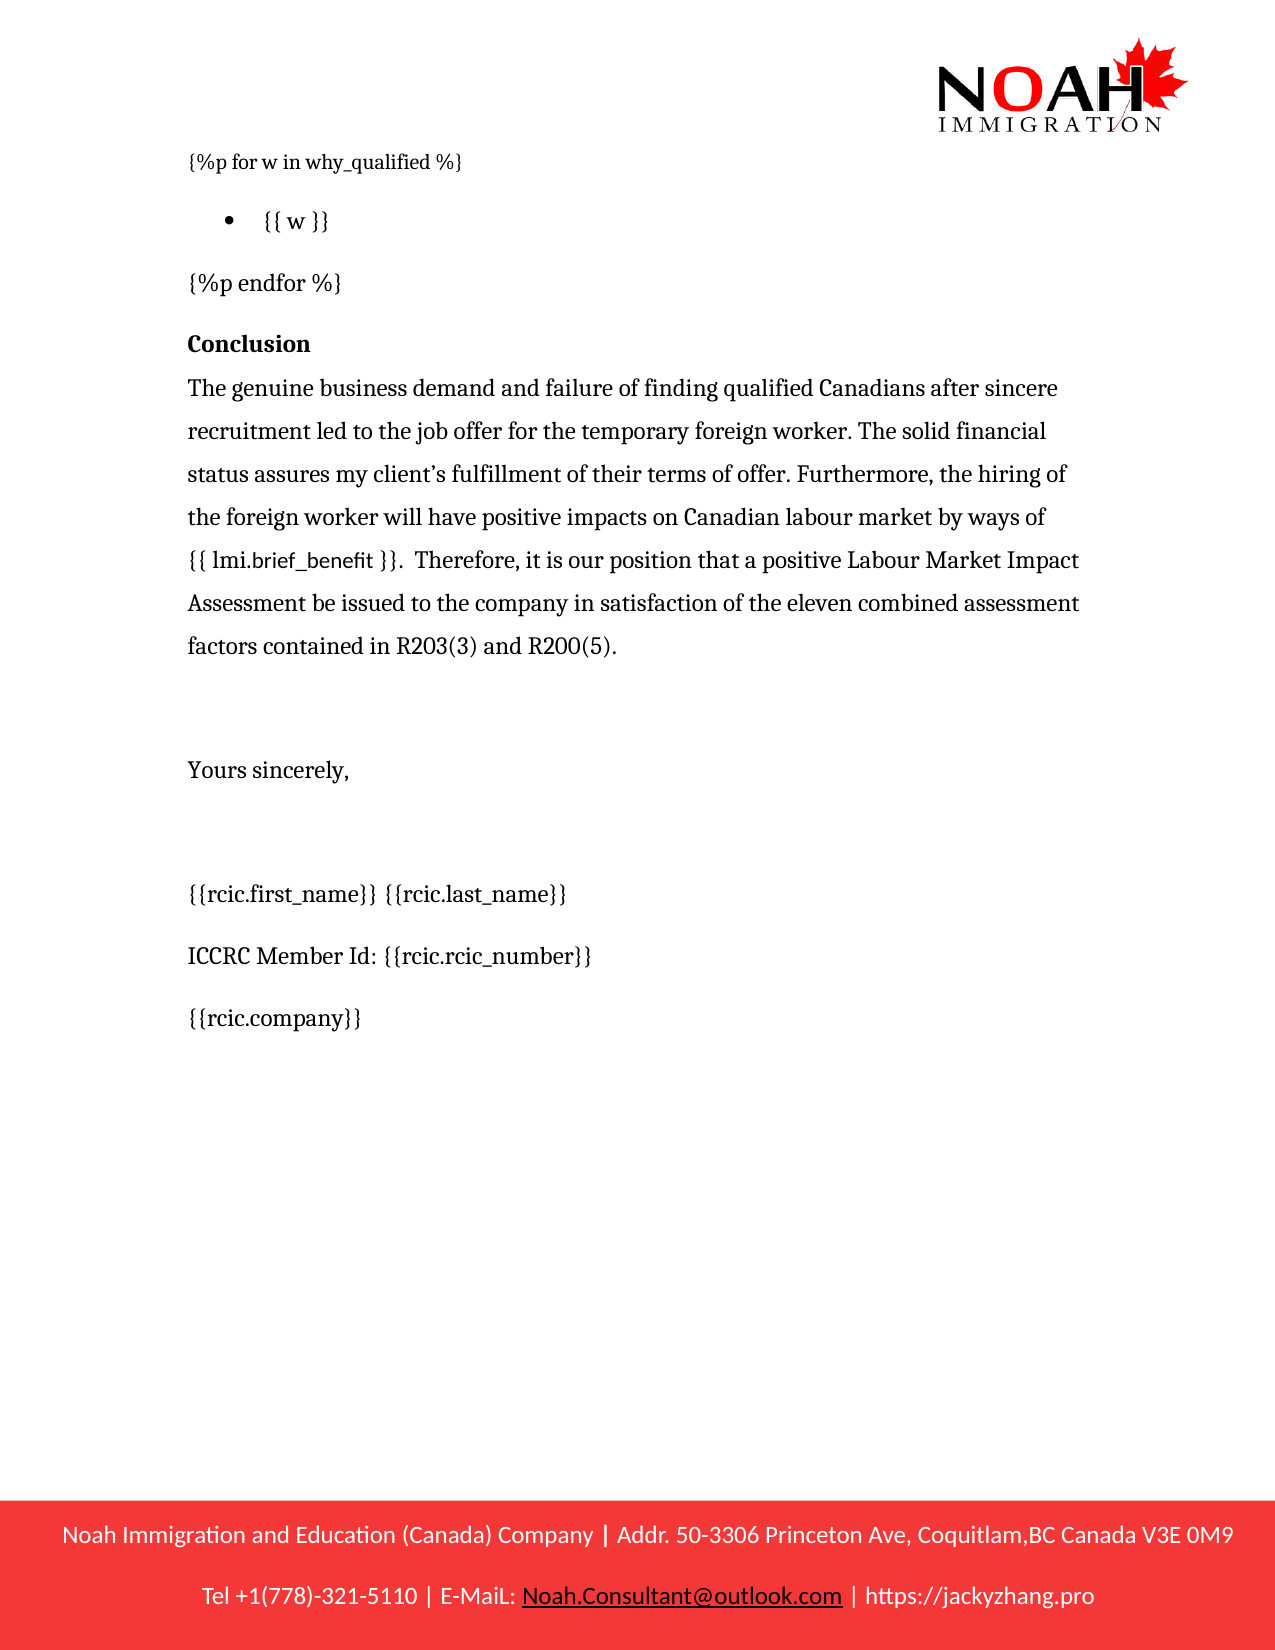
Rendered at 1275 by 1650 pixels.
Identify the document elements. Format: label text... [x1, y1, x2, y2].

list {{ w }} [225, 207, 1087, 235]
text {{rcic.first_name}} {{rcic.last_name}} [187, 880, 1087, 908]
text Yours sincerely, [187, 756, 1087, 785]
text {%p endfor %} [187, 268, 1087, 297]
picture [937, 37, 1191, 138]
text ICCRC Member Id: {{rcic.rcic_number}} [187, 942, 1087, 970]
text Conclusion The genuine business demand and failure of finding qualified Canadians after sincere recruitment led to the job offer for the temporary foreign worker. The solid financial status assures my client’s fulfillment of their terms of offer. Furthermore, the hiring of the foreign worker will have positive impacts on Canadian labour market by ways of {{ lmi.brief_benefit }}. Therefore, it is our position that a positive Labour Market Impact Assessment be issued to the company in satisfaction of the eleven combined assessment factors contained in R203(3) and R200(5). [187, 330, 1087, 661]
text The proposed TFW is qualified for the job offer since: {%p for w in why_qualified %} [187, 150, 1087, 175]
text {{rcic.company}} [187, 1003, 1087, 1032]
